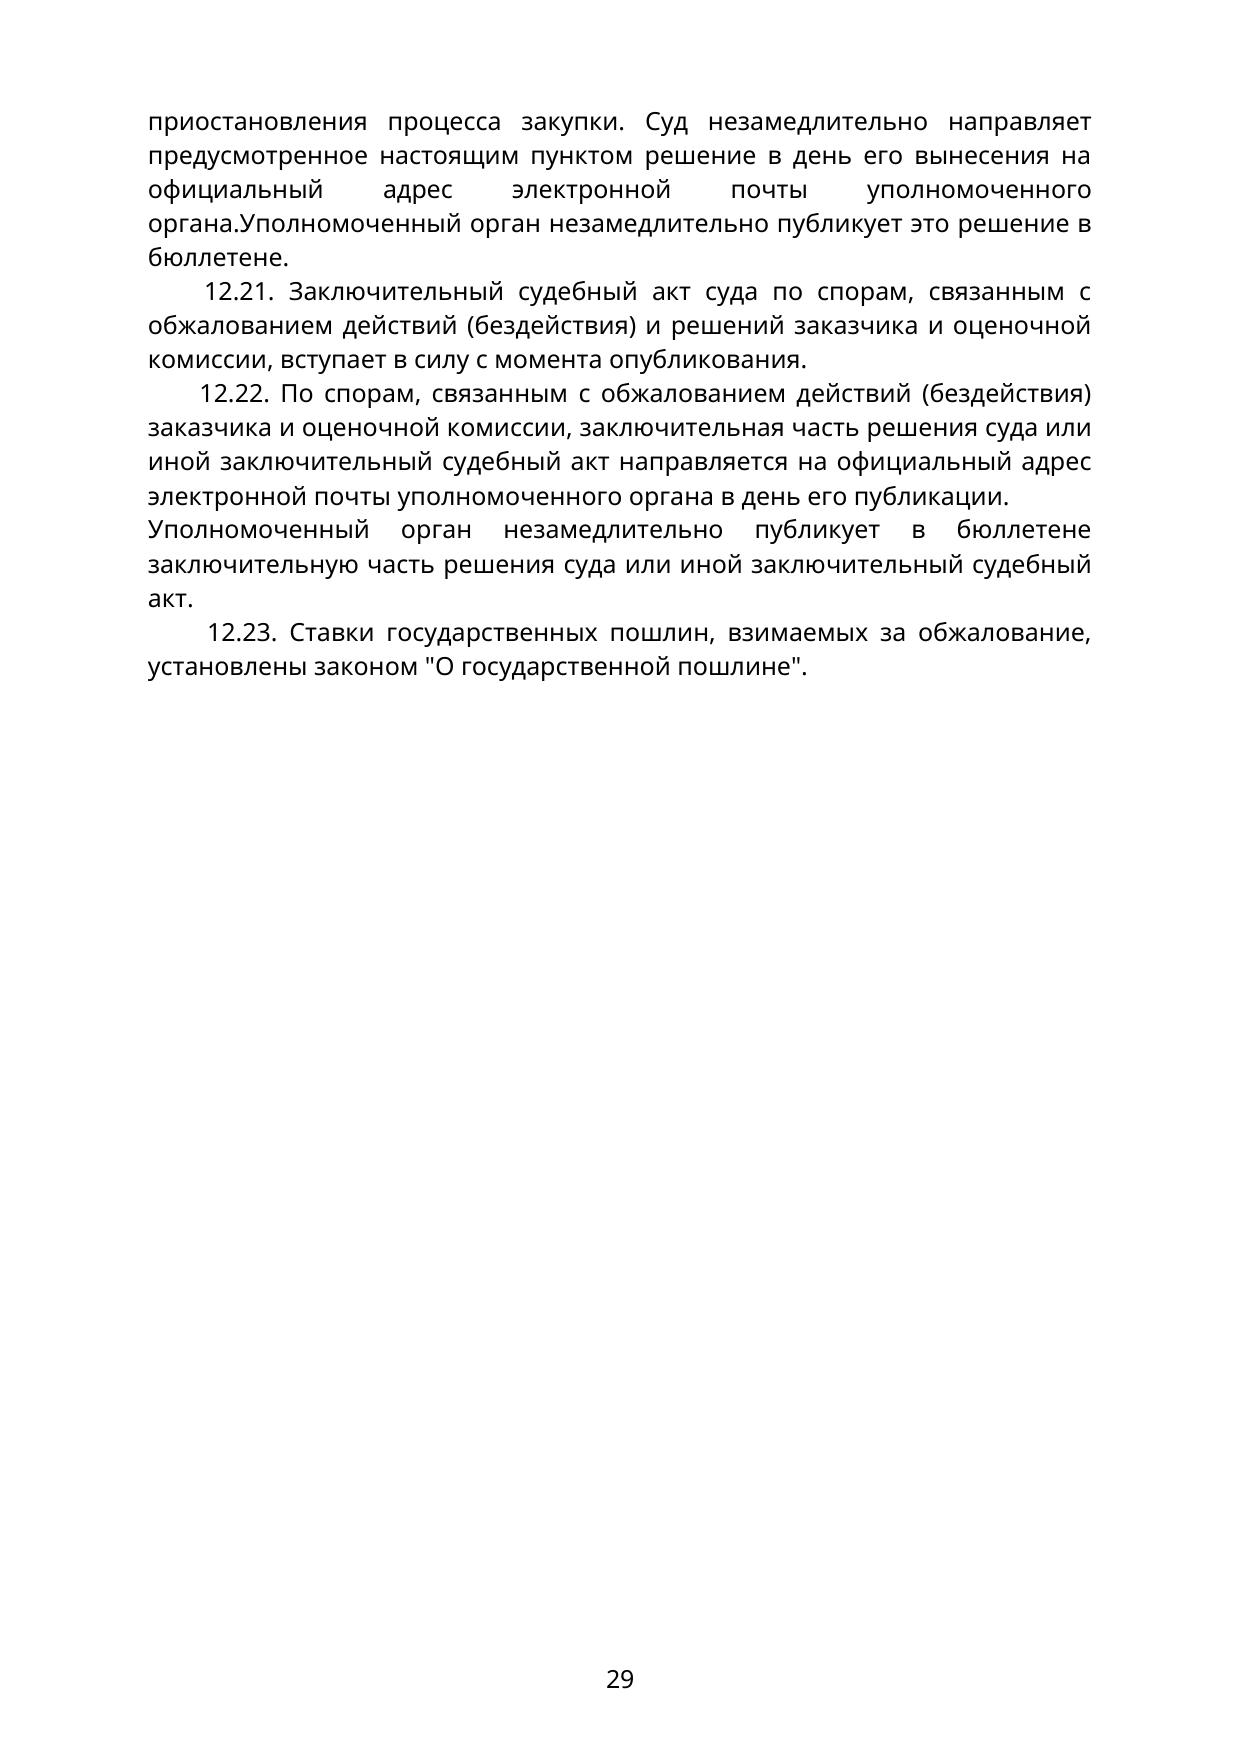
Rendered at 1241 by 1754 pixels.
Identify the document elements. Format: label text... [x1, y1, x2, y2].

text 12.21. Заключительный судебный акт суда по спорам, связанным с обжалованием действий (бездействия) и решений заказчика и оценочной комиссии, вступает в силу с момента опубликования. [148, 274, 1092, 376]
text Уполномоченный орган незамедлительно публикует в бюллетене заключительную часть решения суда или иной заключительный судебный акт. [148, 512, 1092, 614]
text 12.23. Ставки государственных пошлин, взимаемых за обжалование, установлены законом "О государственной пошлине". [148, 614, 1092, 682]
text 12.22. По спорам, связанным с обжалованием действий (бездействия) заказчика и оценочной комиссии, заключительная часть решения суда или иной заключительный судебный акт направляется на официальный адрес электронной почты уполномоченного органа в день его публикации. [148, 376, 1092, 512]
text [148, 103, 1092, 274]
